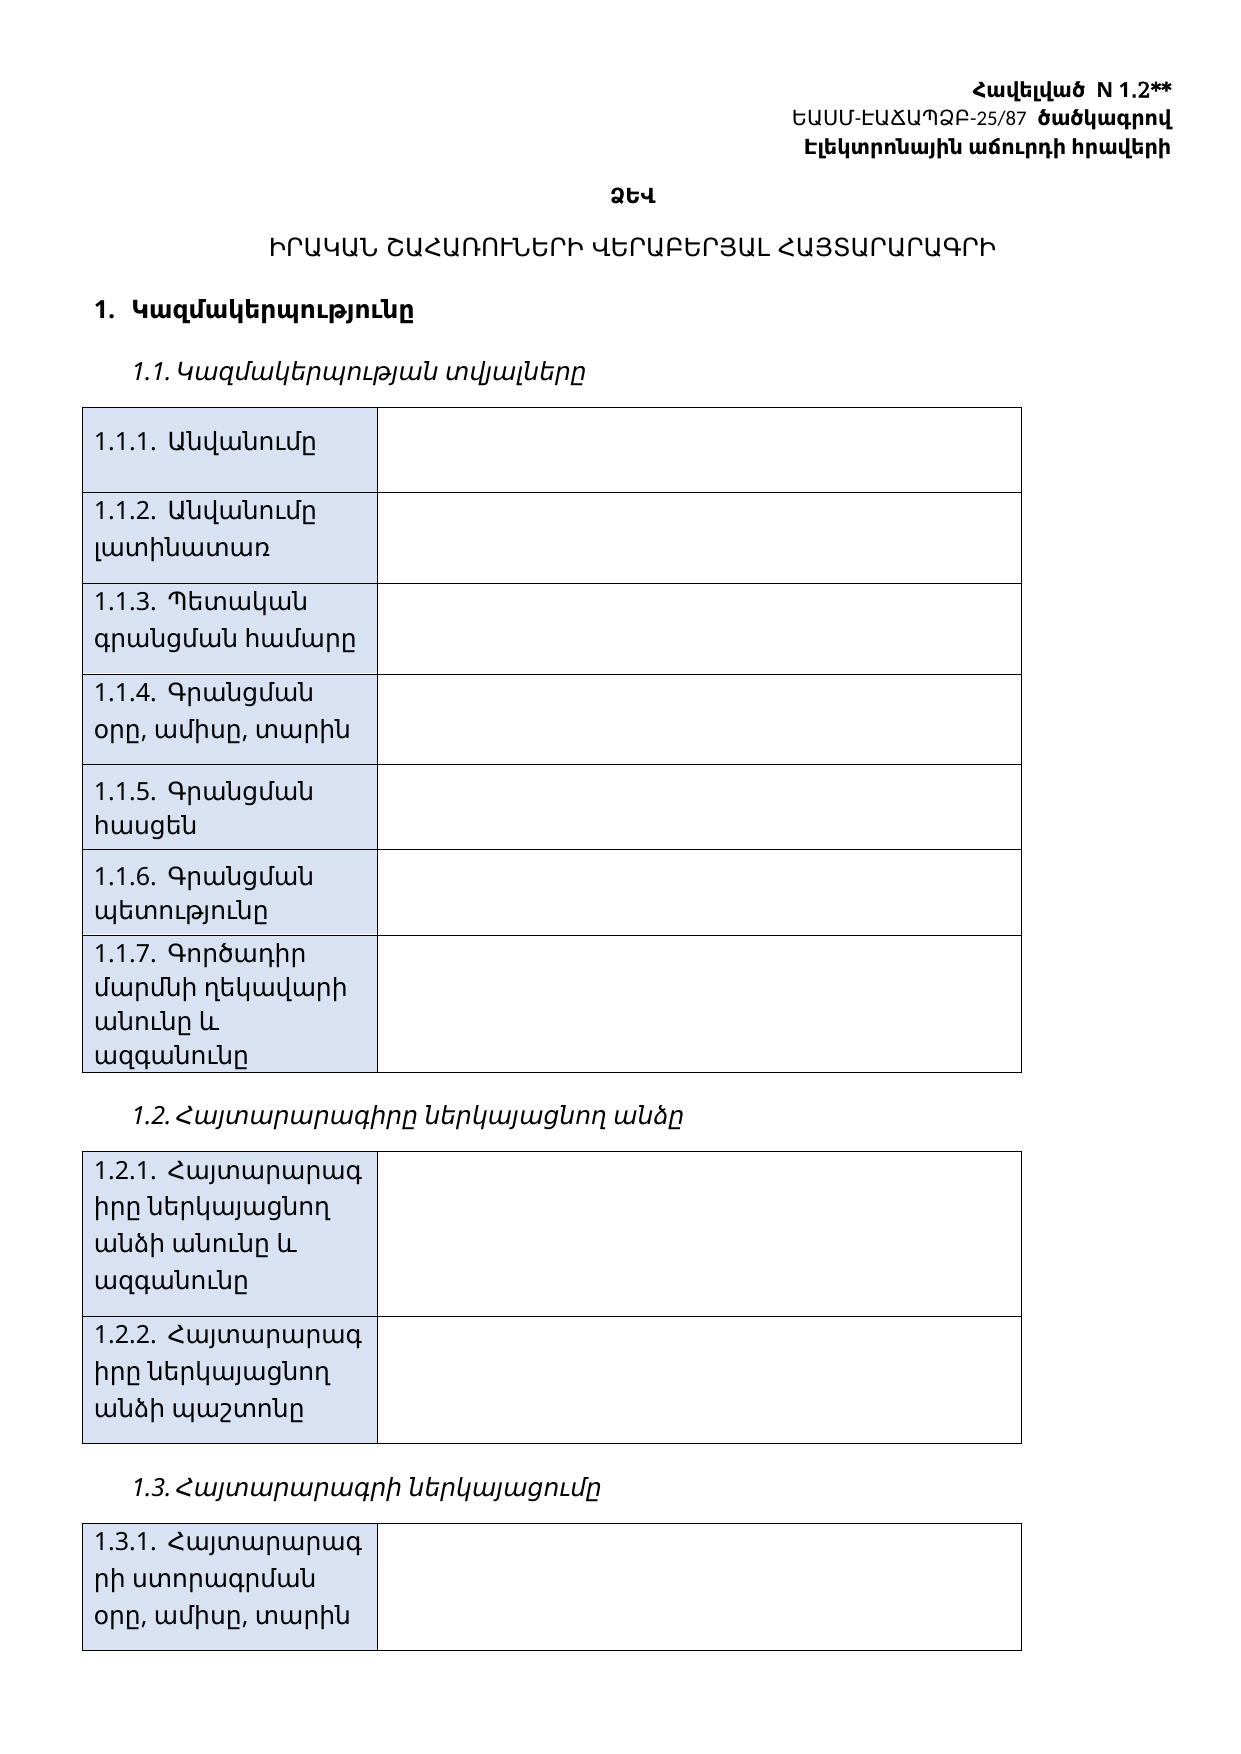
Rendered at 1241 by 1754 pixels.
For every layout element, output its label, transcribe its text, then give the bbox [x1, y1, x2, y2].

table_cell [378, 675, 1021, 764]
text ԻՐԱԿԱՆ ՇԱՀԱՌՈՒՆԵՐԻ ՎԵՐԱԲԵՐՅԱԼ ՀԱՅՏԱՐԱՐԱԳՐԻ [94, 233, 1171, 262]
table_cell [378, 584, 1021, 673]
text Հավելված N 1․2** [94, 75, 1171, 103]
table_header Հայտարարագրի ստորագրման օրը, ամիսը, տարին [83, 1524, 377, 1650]
table_cell Գրանցման պետությունը [83, 850, 377, 934]
table_header Անվանումը [83, 408, 377, 492]
list Կազմակերպության տվյալները [131, 353, 1171, 387]
table_cell [378, 1317, 1021, 1443]
table_cell Հայտարարագիրը ներկայացնող անձի պաշտոնը [83, 1317, 377, 1443]
table_header Հայտարարագիրը ներկայացնող անձի անունը և ազգանունը [83, 1152, 377, 1316]
table_cell [378, 850, 1021, 934]
table_header [378, 1152, 1021, 1316]
table_cell Գրանցման հասցեն [83, 765, 377, 849]
table_header [378, 408, 1021, 492]
table_cell [378, 765, 1021, 849]
list Կազմակերպությունը [94, 291, 1171, 326]
table_cell Անվանումը լատինատառ [83, 493, 377, 583]
table_cell Գրանցման օրը, ամիսը, տարին [83, 675, 377, 764]
table_cell [378, 936, 1021, 1072]
table_cell Պետական գրանցման համարը [83, 584, 377, 673]
table_header [378, 1524, 1021, 1650]
list Հայտարարագրի ներկայացումը [131, 1469, 1171, 1503]
text Էլեկտրոնային աճուրդի հրավերի [94, 132, 1171, 160]
text ՁԵՎ [94, 184, 1171, 209]
table_cell [378, 493, 1021, 583]
text ԵԱՍՄ-ԷԱՃԱՊՁԲ-25/87 ծածկագրով [94, 103, 1171, 132]
list Հայտարարագիրը ներկայացնող անձը [131, 1098, 1171, 1132]
table_cell Գործադիր մարմնի ղեկավարի անունը և ազգանունը [83, 936, 377, 1072]
